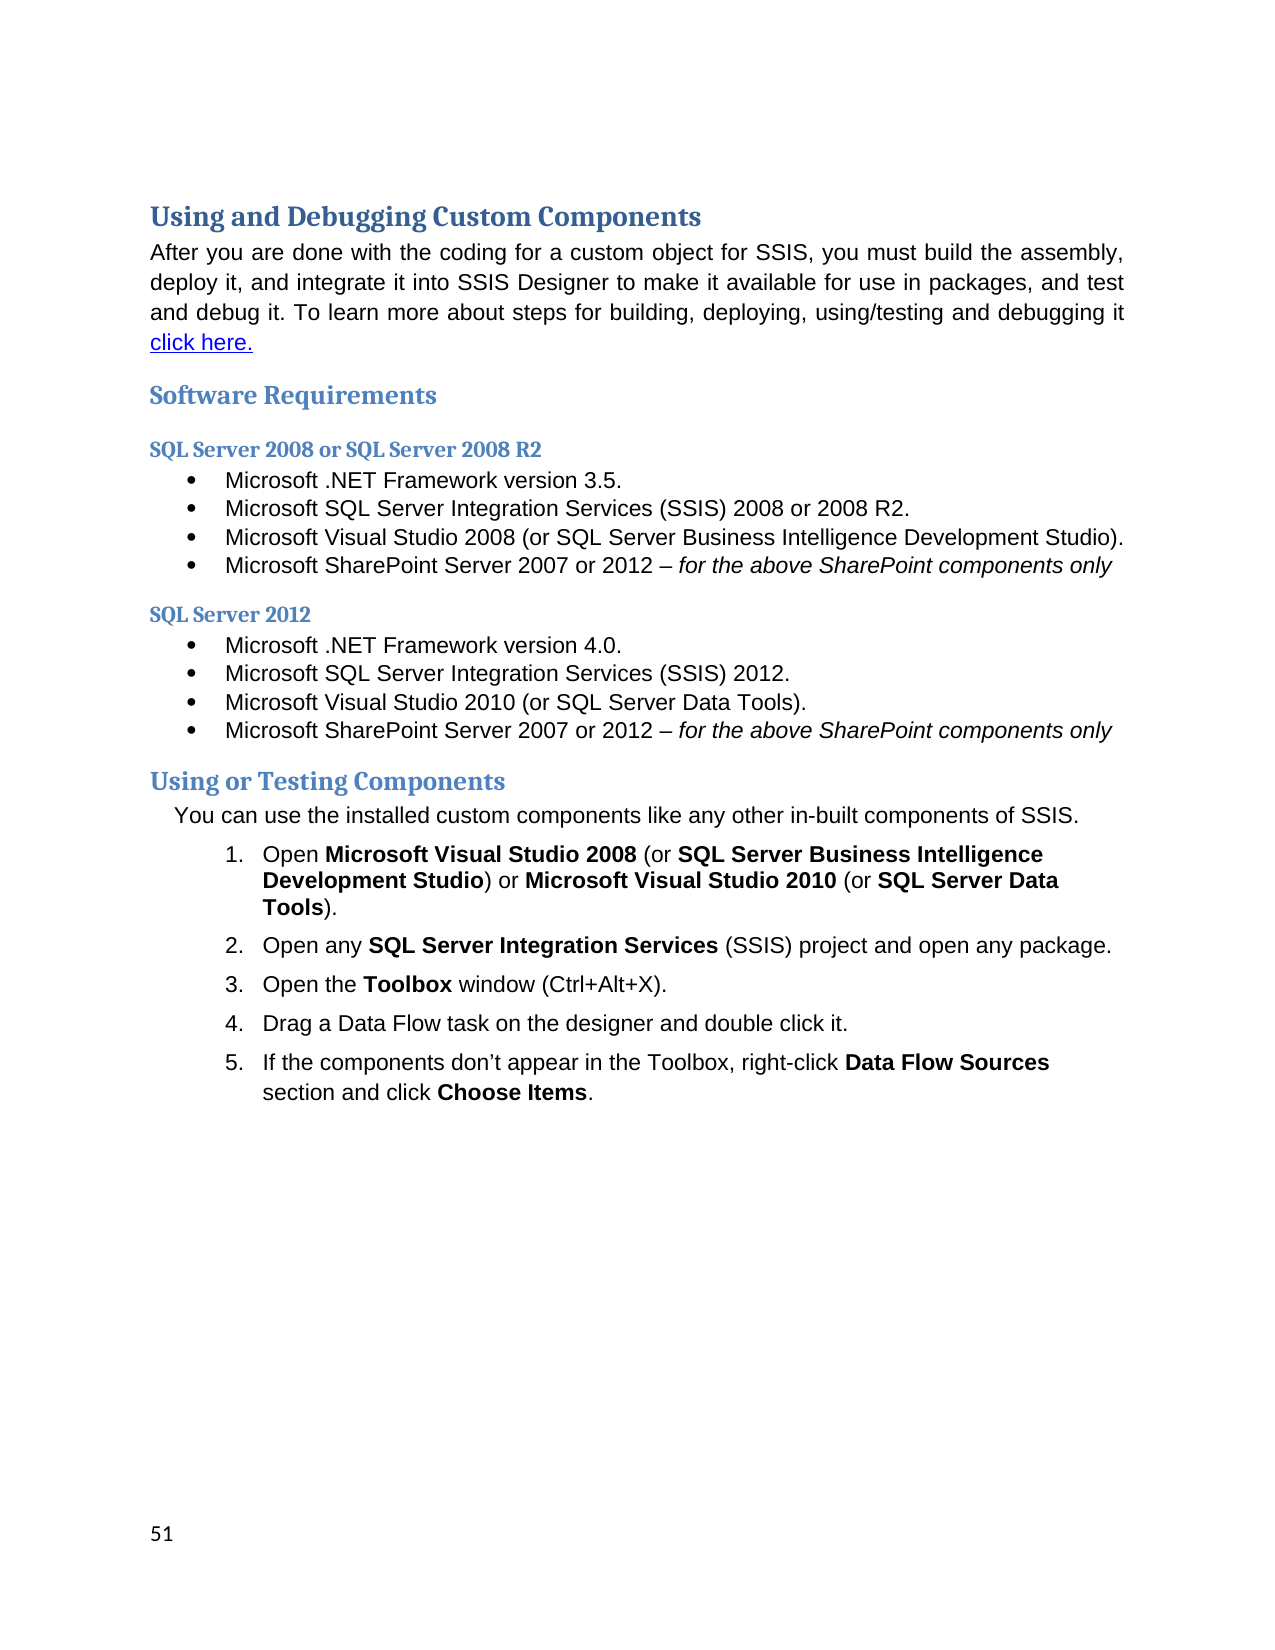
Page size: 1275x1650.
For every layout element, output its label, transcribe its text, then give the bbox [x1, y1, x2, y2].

list Microsoft SharePoint Server 2007 or 2012 – for the above SharePoint components only [187, 717, 1125, 743]
list If the components don’t appear in the Toolbox, right-click Data Flow Sources section and click Choose Items. [225, 1049, 1125, 1106]
subtitle Using or Testing Components [150, 766, 1125, 797]
list Drag a Data Flow task on the designer and double click it. [225, 1010, 1125, 1037]
list Microsoft SQL Server Integration Services (SSIS) 2012. [187, 660, 1125, 687]
list Open Microsoft Visual Studio 2008 (or SQL Server Business Intelligence Development Studio) or Microsoft Visual Studio 2010 (or SQL Server Data Tools). [225, 841, 1125, 920]
text After you are done with the coding for a custom object for SSIS, you must build the assembly, deploy it, and integrate it into SSIS Designer to make it available for use in packages, and test and debug it. To learn more about steps for building, deploying, using/testing and debugging it click here. [150, 238, 1125, 356]
list Microsoft SQL Server Integration Services (SSIS) 2008 or 2008 R2. [187, 495, 1125, 522]
list Microsoft .NET Framework version 3.5. [187, 467, 1125, 493]
list Microsoft Visual Studio 2008 (or SQL Server Business Intelligence Development Studio). [187, 524, 1125, 550]
list Open any SQL Server Integration Services (SSIS) project and open any package. [225, 932, 1125, 959]
subtitle SQL Server 2012 [150, 602, 1125, 628]
subtitle SQL Server 2008 or SQL Server 2008 R2 [150, 437, 1125, 463]
list Microsoft Visual Studio 2010 (or SQL Server Data Tools). [187, 689, 1125, 715]
list Microsoft .NET Framework version 4.0. [187, 632, 1125, 658]
subtitle Using and Debugging Custom Components [150, 200, 1125, 233]
list Microsoft SharePoint Server 2007 or 2012 – for the above SharePoint components only [187, 552, 1125, 579]
text You can use the installed custom components like any other in-built components of SSIS. [174, 802, 1125, 828]
subtitle Software Requirements [150, 380, 1125, 411]
list Open the Toolbox window (Ctrl+Alt+X). [225, 971, 1125, 998]
